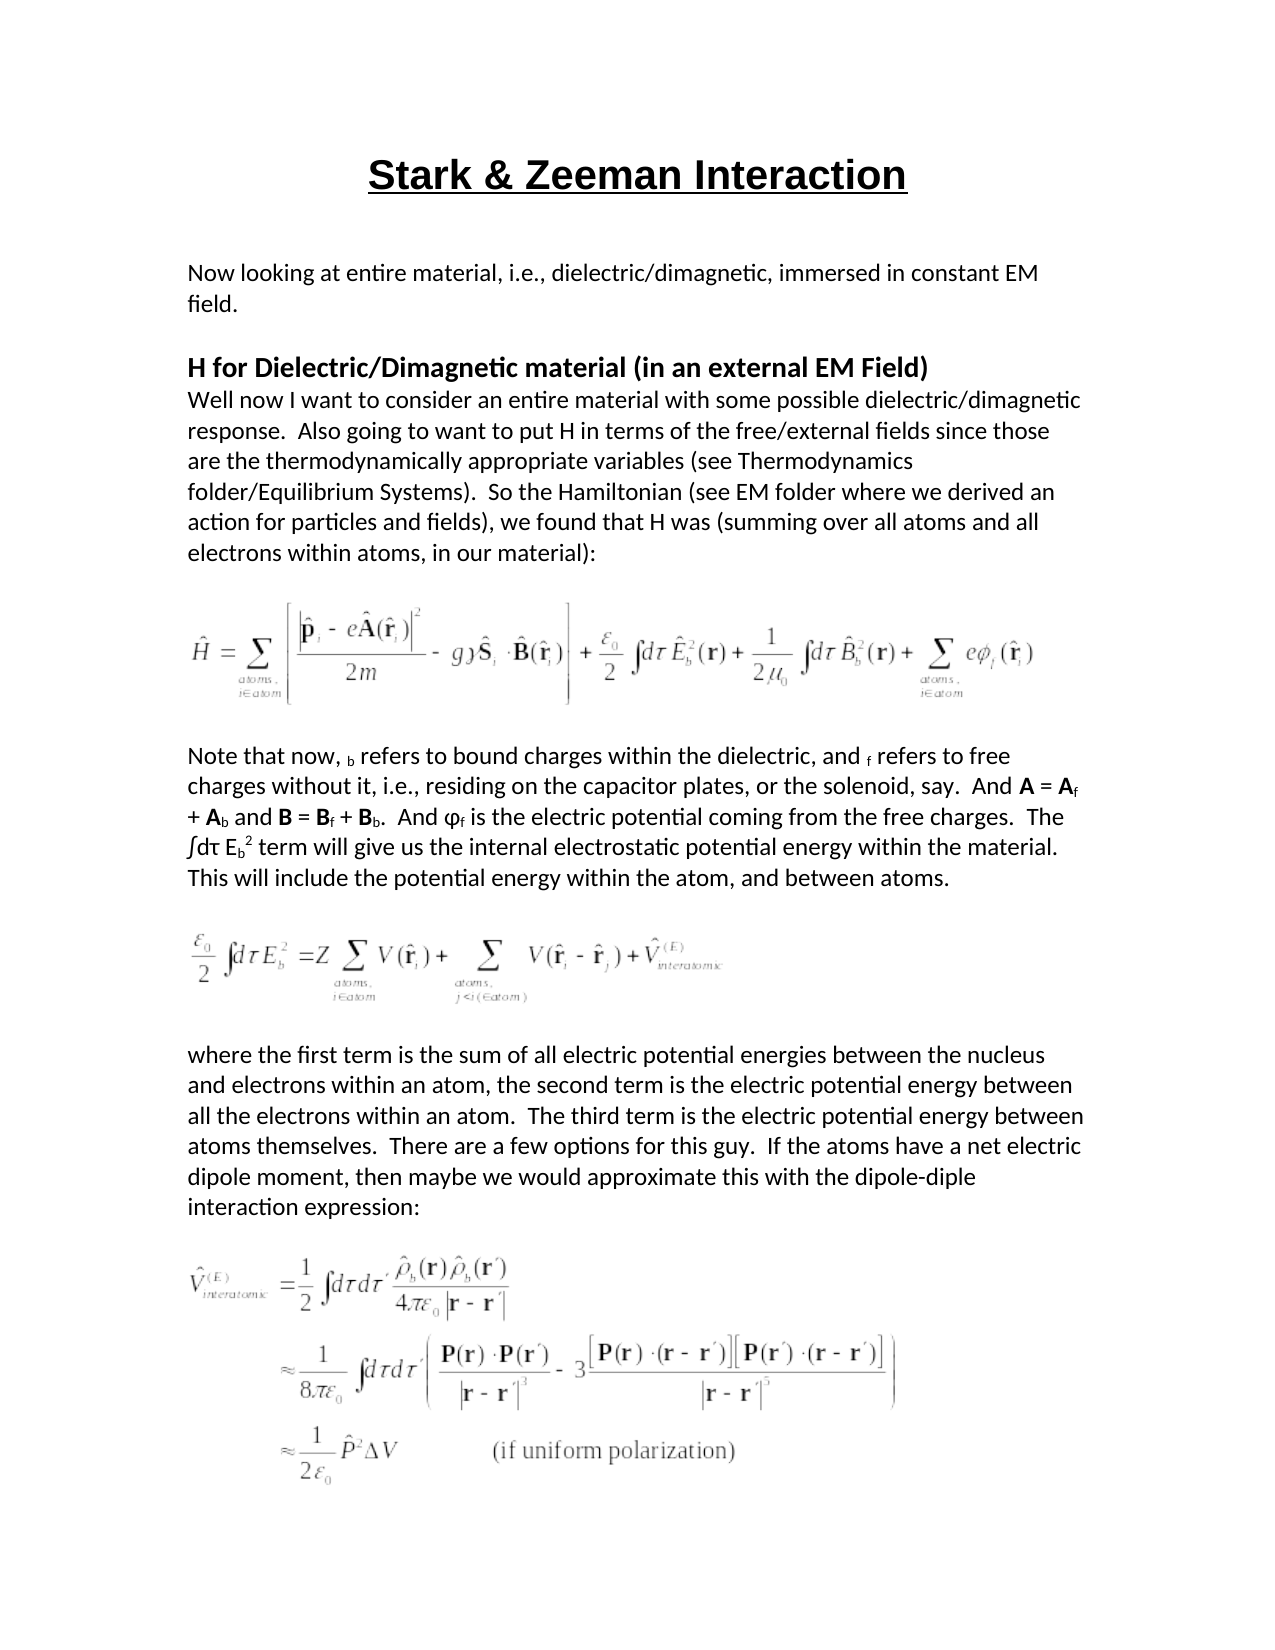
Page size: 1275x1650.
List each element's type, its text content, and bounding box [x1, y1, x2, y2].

text where the first term is the sum of all electric potential energies between the nucleus and electrons within an atom, the second term is the electric potential energy between all the electrons within an atom. The third term is the electric potential energy between atoms themselves. There are a few options for this guy. If the atoms have a net electric dipole moment, then maybe we would approximate this with the dipole-diple interaction expression: [187, 1039, 1087, 1222]
text Note that now, b refers to bound charges within the dielectric, and f refers to free charges without it, i.e., residing on the capacitor plates, or the solenoid, say. And A = Af + Ab and B = Bf + Bb. And φf is the electric potential coming from the free charges. The ∫dτ Eb2 term will give us the internal electrostatic potential energy within the material. This will include the potential energy within the atom, and between atoms. [187, 740, 1087, 892]
text Now looking at entire material, i.e., dielectric/dimagnetic, immersed in constant EM field. [187, 257, 1087, 318]
text Well now I want to consider an entire material with some possible dielectric/dimagnetic response. Also going to want to put H in terms of the free/external fields since those are the thermodynamically appropriate variables (see Thermodynamics folder/Equilibrium Systems). So the Hamiltonian (see EM folder where we derived an action for particles and fields), we found that H was (summing over all atoms and all electrons within atoms, in our material): [187, 384, 1087, 567]
text Stark & Zeeman Interaction [187, 150, 1087, 198]
text H for Dielectric/Dimagnetic material (in an external EM Field) [187, 349, 1087, 384]
